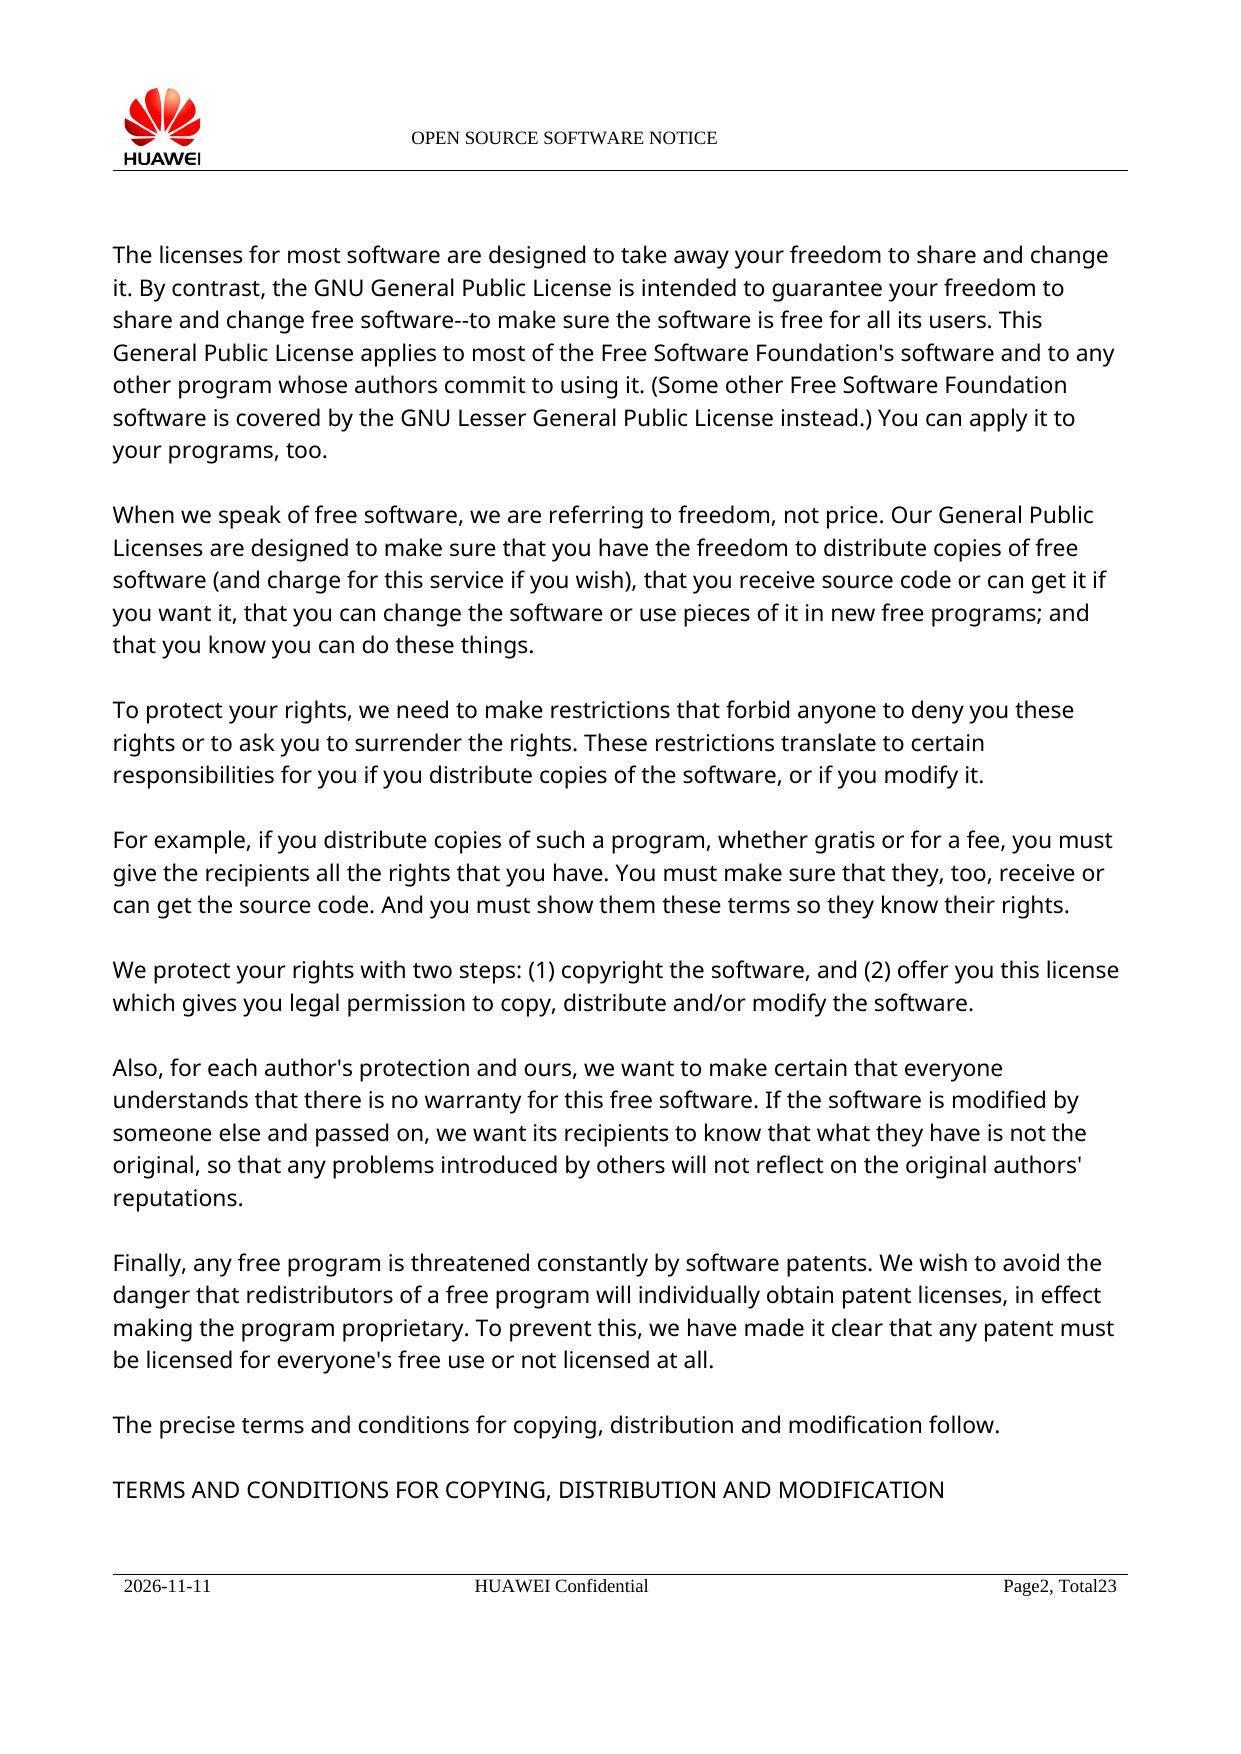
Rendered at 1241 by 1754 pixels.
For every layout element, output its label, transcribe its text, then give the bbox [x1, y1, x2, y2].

text The licenses for most software are designed to take away your freedom to share and change it. By contrast, the GNU General Public License is intended to guarantee your freedom to share and change free software--to make sure the software is free for all its users. This General Public License applies to most of the Free Software Foundation's software and to any other program whose authors commit to using it. (Some other Free Software Foundation software is covered by the GNU Lesser General Public License instead.) You can apply it to your programs, too. [112, 239, 1128, 466]
text TERMS AND CONDITIONS FOR COPYING, DISTRIBUTION AND MODIFICATION [112, 1474, 1128, 1506]
text To protect your rights, we need to make restrictions that forbid anyone to deny you these rights or to ask you to surrender the rights. These restrictions translate to certain responsibilities for you if you distribute copies of the software, or if you modify it. [112, 694, 1128, 791]
text We protect your rights with two steps: (1) copyright the software, and (2) offer you this license which gives you legal permission to copy, distribute and/or modify the software. [112, 954, 1128, 1019]
text Finally, any free program is threatened constantly by software patents. We wish to avoid the danger that redistributors of a free program will individually obtain patent licenses, in effect making the program proprietary. To prevent this, we have made it clear that any patent must be licensed for everyone's free use or not licensed at all. [112, 1246, 1128, 1376]
text When we speak of free software, we are referring to freedom, not price. Our General Public Licenses are designed to make sure that you have the freedom to distribute copies of free software (and charge for this service if you wish), that you receive source code or can get it if you want it, that you can change the software or use pieces of it in new free programs; and that you know you can do these things. [112, 499, 1128, 661]
text Also, for each author's protection and ours, we want to make certain that everyone understands that there is no warranty for this free software. If the software is modified by someone else and passed on, we want its recipients to know that what they have is not the original, so that any problems introduced by others will not reflect on the original authors' reputations. [112, 1051, 1128, 1214]
picture [124, 88, 201, 165]
text The precise terms and conditions for copying, distribution and modification follow. [112, 1409, 1128, 1441]
text For example, if you distribute copies of such a program, whether gratis or for a fee, you must give the recipients all the rights that you have. You must make sure that they, too, receive or can get the source code. And you must show them these terms so they know their rights. [112, 824, 1128, 921]
